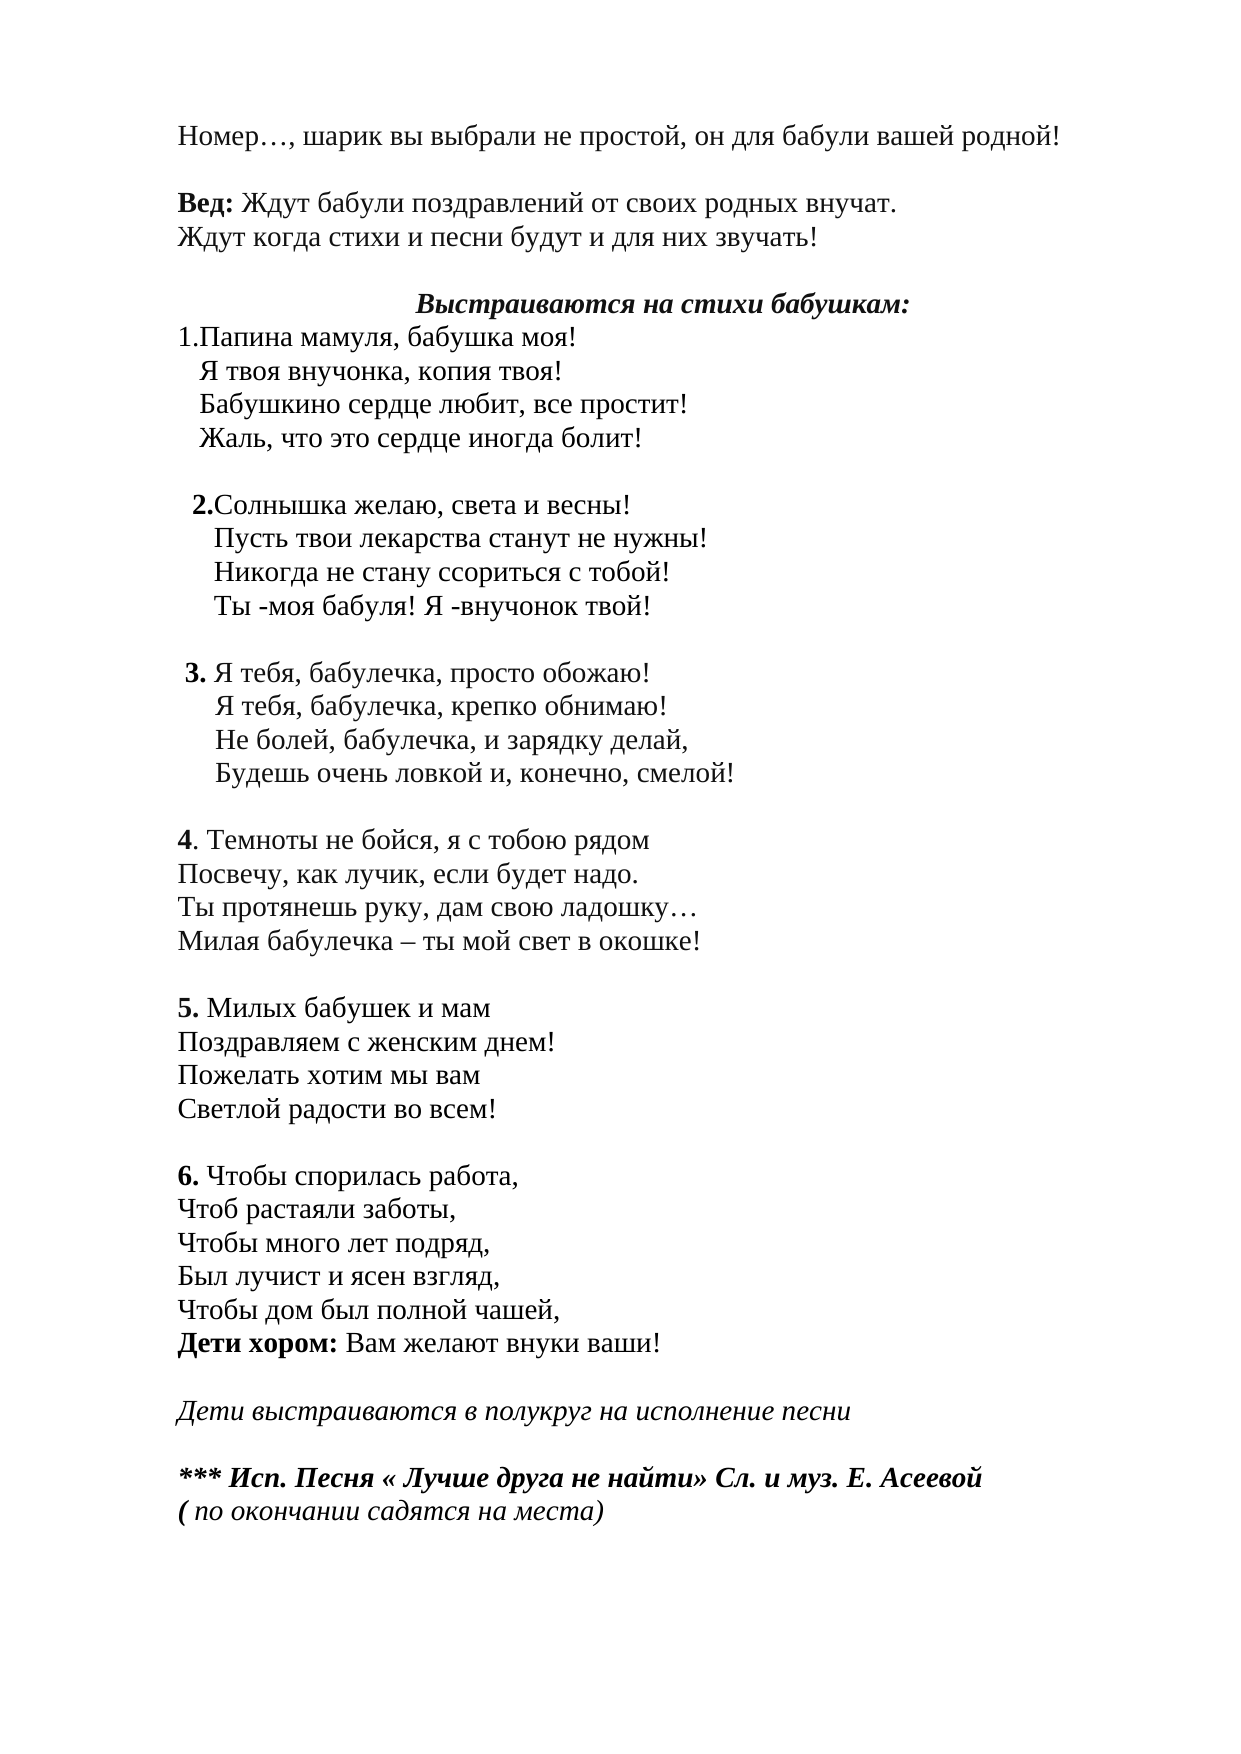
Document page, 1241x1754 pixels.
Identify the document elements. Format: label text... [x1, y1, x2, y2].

text Ты протянешь руку, дам свою ладошку… [177, 889, 1152, 923]
text Я твоя внучонка, копия твоя! [177, 353, 1152, 386]
text Чтобы дом был полной чашей, Дети хором: Вам желают внуки ваши! [177, 1292, 1152, 1359]
text 2.Солнышка желаю, света и весны! [177, 487, 1152, 521]
text 1.Папина мамуля, бабушка моя! [177, 319, 1152, 353]
text Милая бабулечка – ты мой свет в окошке! [177, 923, 1152, 957]
text Не болей, бабулечка, и зарядку делай, [177, 722, 1152, 755]
text Ты -моя бабуля! Я -внучонок твой! [177, 588, 1152, 621]
text Бабушкино сердце любит, все простит! [177, 386, 1152, 420]
text Будешь очень ловкой и, конечно, смелой! [177, 755, 1152, 789]
text ( по окончании садятся на места) [177, 1493, 1152, 1527]
text Я тебя, бабулечка, крепко обнимаю! [177, 688, 1152, 722]
text Никогда не стану ссориться с тобой! [177, 554, 1152, 588]
text *** Исп. Песня « Лучше друга не найти» Сл. и муз. Е. Асеевой [177, 1460, 1152, 1493]
text 5. Милых бабушек и мам Поздравляем с женским днем! Пожелать хотим мы вам Светлой радости во всем! [177, 990, 1152, 1124]
text 6. Чтобы спорилась работа, Чтоб растаяли заботы, Чтобы много лет подряд, Был лучист и ясен взгляд, [177, 1158, 1152, 1292]
text Посвечу, как лучик, если будет надо. [177, 856, 1152, 889]
text Вед: Ждут бабули поздравлений от своих родных внучат. [241, 185, 1152, 219]
text Номер…, шарик вы выбрали не простой, он для бабули вашей родной! [177, 118, 1152, 152]
text Дети выстраиваются в полукруг на исполнение песни [177, 1393, 1152, 1426]
text Пусть твои лекарства станут не нужны! [177, 521, 1152, 554]
text 3. Я тебя, бабулечка, просто обожаю! [177, 655, 1152, 688]
text Выстраиваются на стихи бабушкам: [177, 286, 1152, 319]
text Жаль, что это сердце иногда болит! [177, 420, 1152, 453]
text 4. Темноты не бойся, я с тобою рядом [177, 822, 1152, 856]
text Ждут когда стихи и песни будут и для них звучать! [177, 219, 1152, 252]
